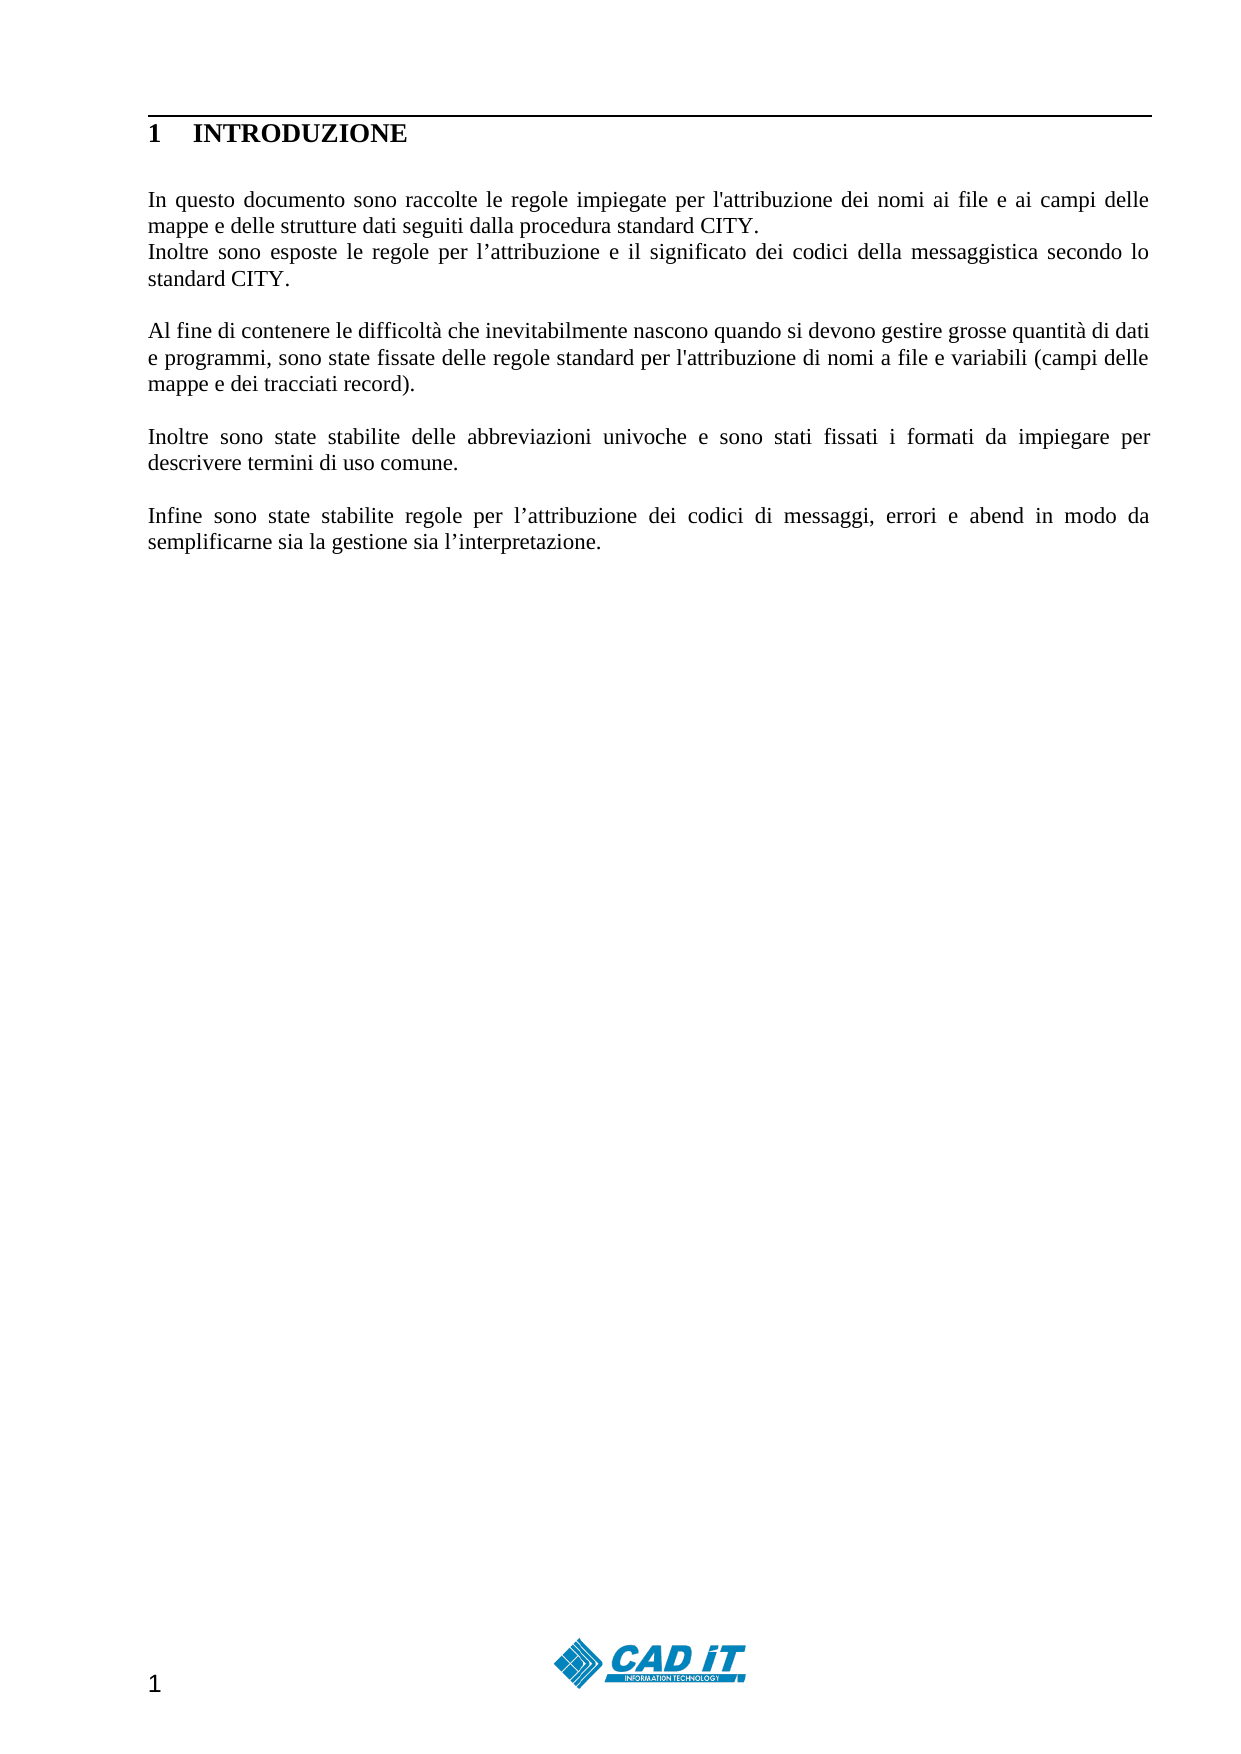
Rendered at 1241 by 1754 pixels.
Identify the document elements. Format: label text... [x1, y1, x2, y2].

text In questo documento sono raccolte le regole impiegate per l'attribuzione dei nomi ai file e ai campi delle mappe e delle strutture dati seguiti dalla procedura standard CITY. [148, 186, 1152, 238]
picture [553, 1637, 746, 1689]
text Inoltre sono state stabilite delle abbreviazioni univoche e sono stati fissati i formati da impiegare per descrivere termini di uso comune. [148, 423, 1152, 476]
text Infine sono state stabilite regole per l’attribuzione dei codici di messaggi, errori e abend in modo da semplificarne sia la gestione sia l’interpretazione. [148, 502, 1152, 554]
subtitle INTRODUZIONE [148, 117, 1152, 148]
text Inoltre sono esposte le regole per l’attribuzione e il significato dei codici della messaggistica secondo lo standard CITY. [148, 238, 1152, 291]
text Al fine di contenere le difficoltà che inevitabilmente nascono quando si devono gestire grosse quantità di dati e programmi, sono state fissate delle regole standard per l'attribuzione di nomi a file e variabili (campi delle mappe e dei tracciati record). [148, 317, 1152, 396]
